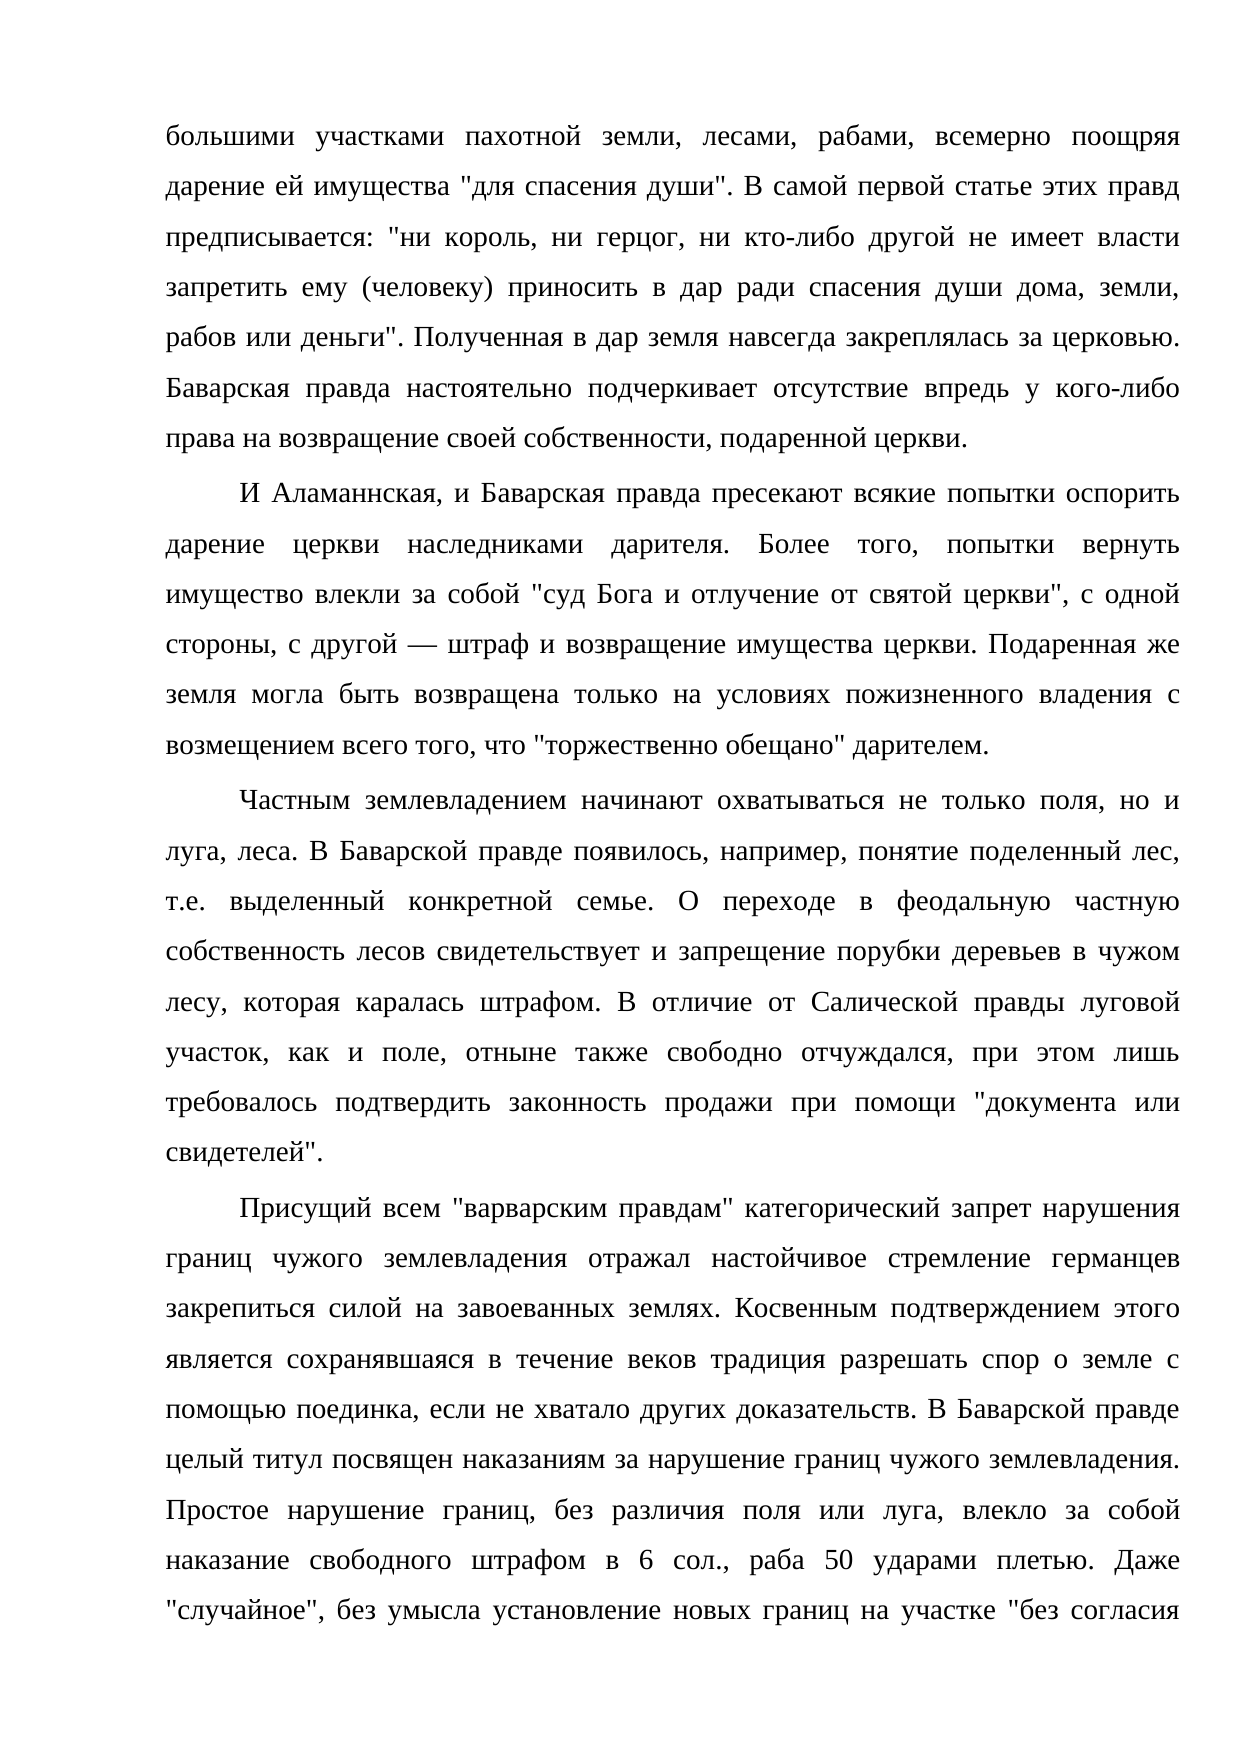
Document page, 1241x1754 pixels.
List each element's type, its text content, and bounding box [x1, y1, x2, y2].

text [165, 1190, 1181, 1626]
text И Аламаннская, и Баварская правда пресекают всякие попытки оспорить дарение церкви наследниками дарителя. Более того, попытки вернуть имущество влекли за собой "суд Бога и отлучение от святой церкви", с одной стороны, с другой — штраф и возвращение имущества церкви. Подаренная же земля могла быть возвращена только на условиях пожизненного владения с возмещением всего того, что "торжественно обещано" дарителем. [165, 475, 1181, 761]
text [165, 118, 1181, 453]
text Частным землевладением начинают охватываться не только поля, но и луга, леса. В Баварской правде появилось, например, понятие поделенный лес, т.е. выделенный конкретной семье. О переходе в феодальную частную собственность лесов свидетельствует и запрещение порубки деревьев в чужом лесу, которая каралась штрафом. В отличие от Салической правды луговой участок, как и поле, отныне также свободно отчуждался, при этом лишь требовалось подтвердить законность продажи при помощи "документа или свидетелей". [165, 782, 1181, 1168]
